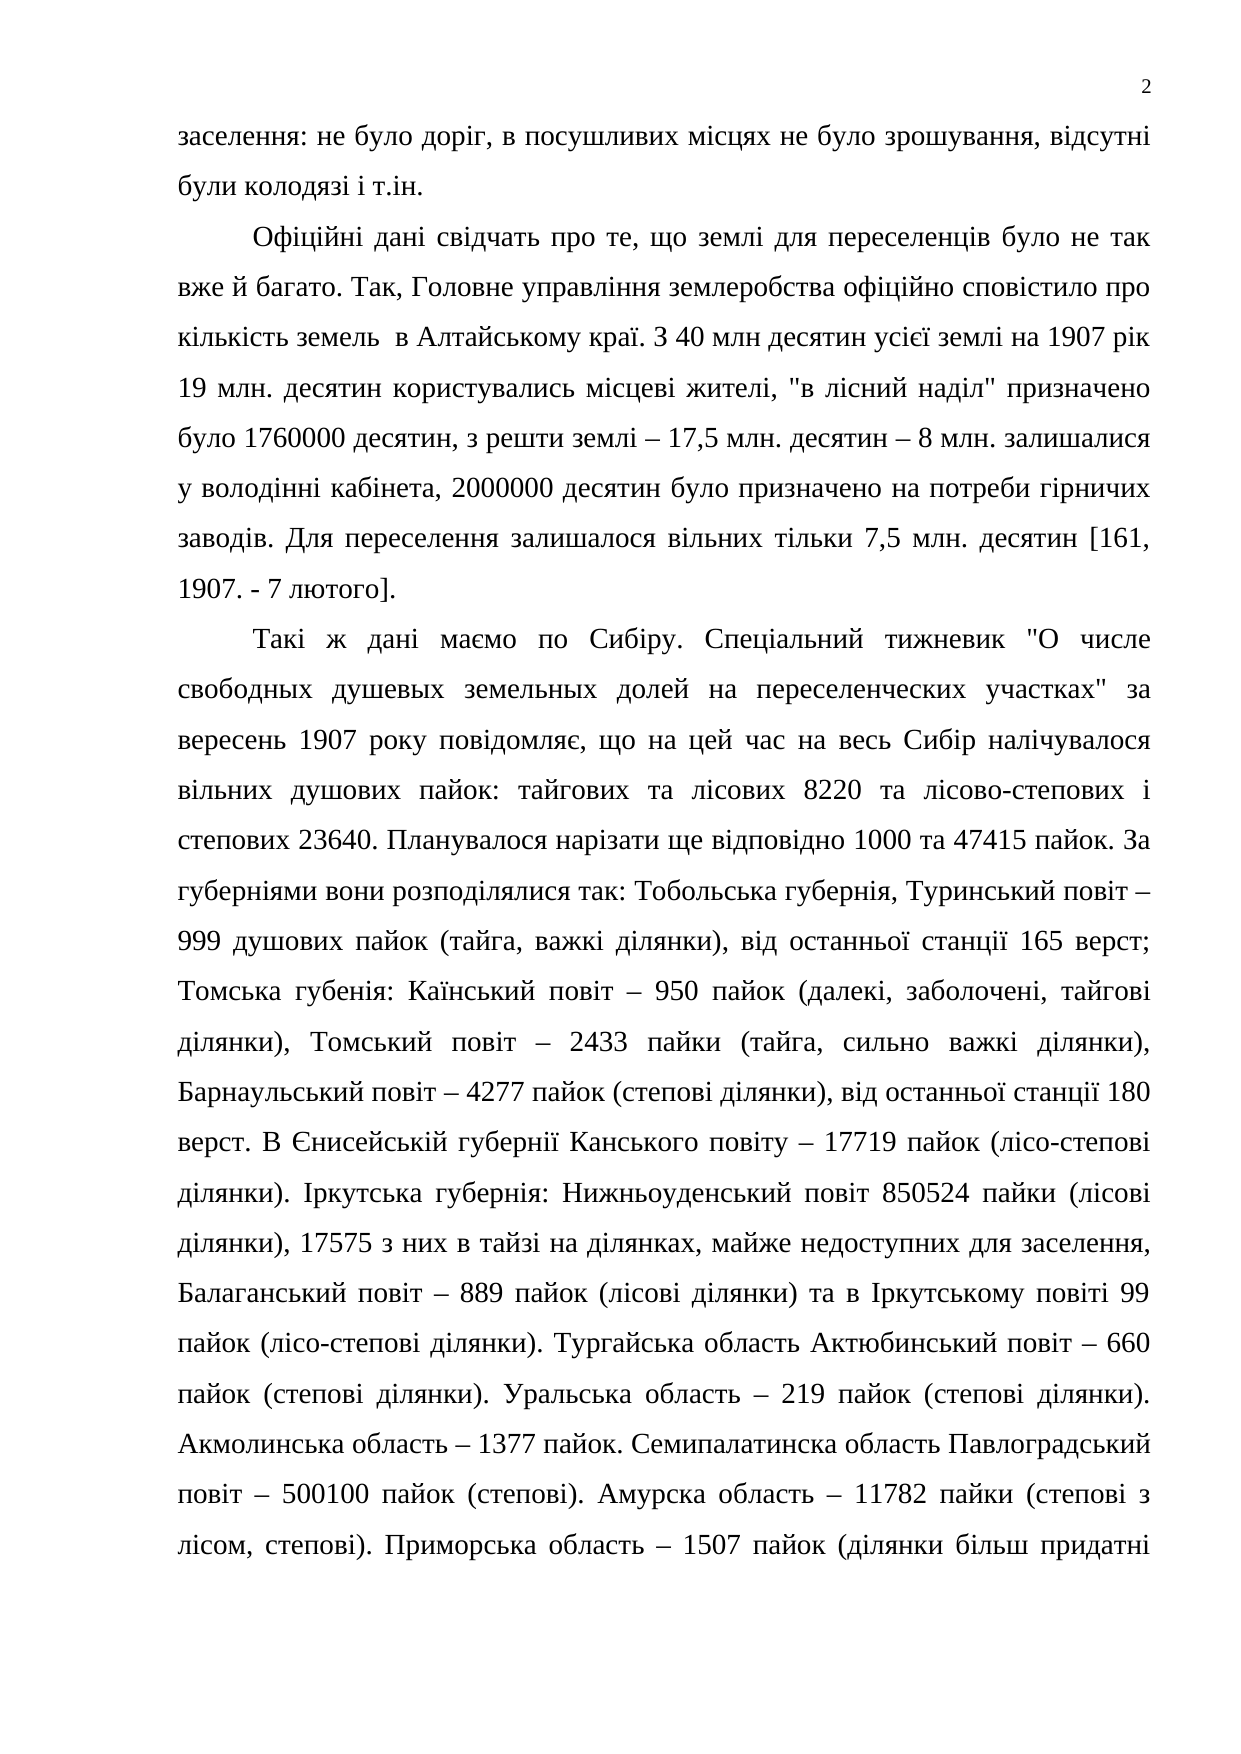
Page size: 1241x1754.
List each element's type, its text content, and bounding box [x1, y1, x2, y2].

text Офіційні дані свідчать про те, що землі для переселенців було не так вже й багато. Так, Головне управління землеробства офіційно сповістило про кількість земель в Алтайському краї. З 40 млн десятин усієї землі на 1907 рік 19 млн. десятин користувались місцеві жителі, "в лісний наділ" призначено було 1760000 десятин, з решти землі – 17,5 млн. десятин – 8 млн. залишалися у володінні кабінета, 2000000 десятин було призначено на потреби гірничих заводів. Для переселення залишалося вільних тільки 7,5 млн. десятин [161, 1907. - 7 лютого]. [177, 219, 1152, 604]
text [177, 118, 1152, 202]
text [177, 621, 1152, 1560]
